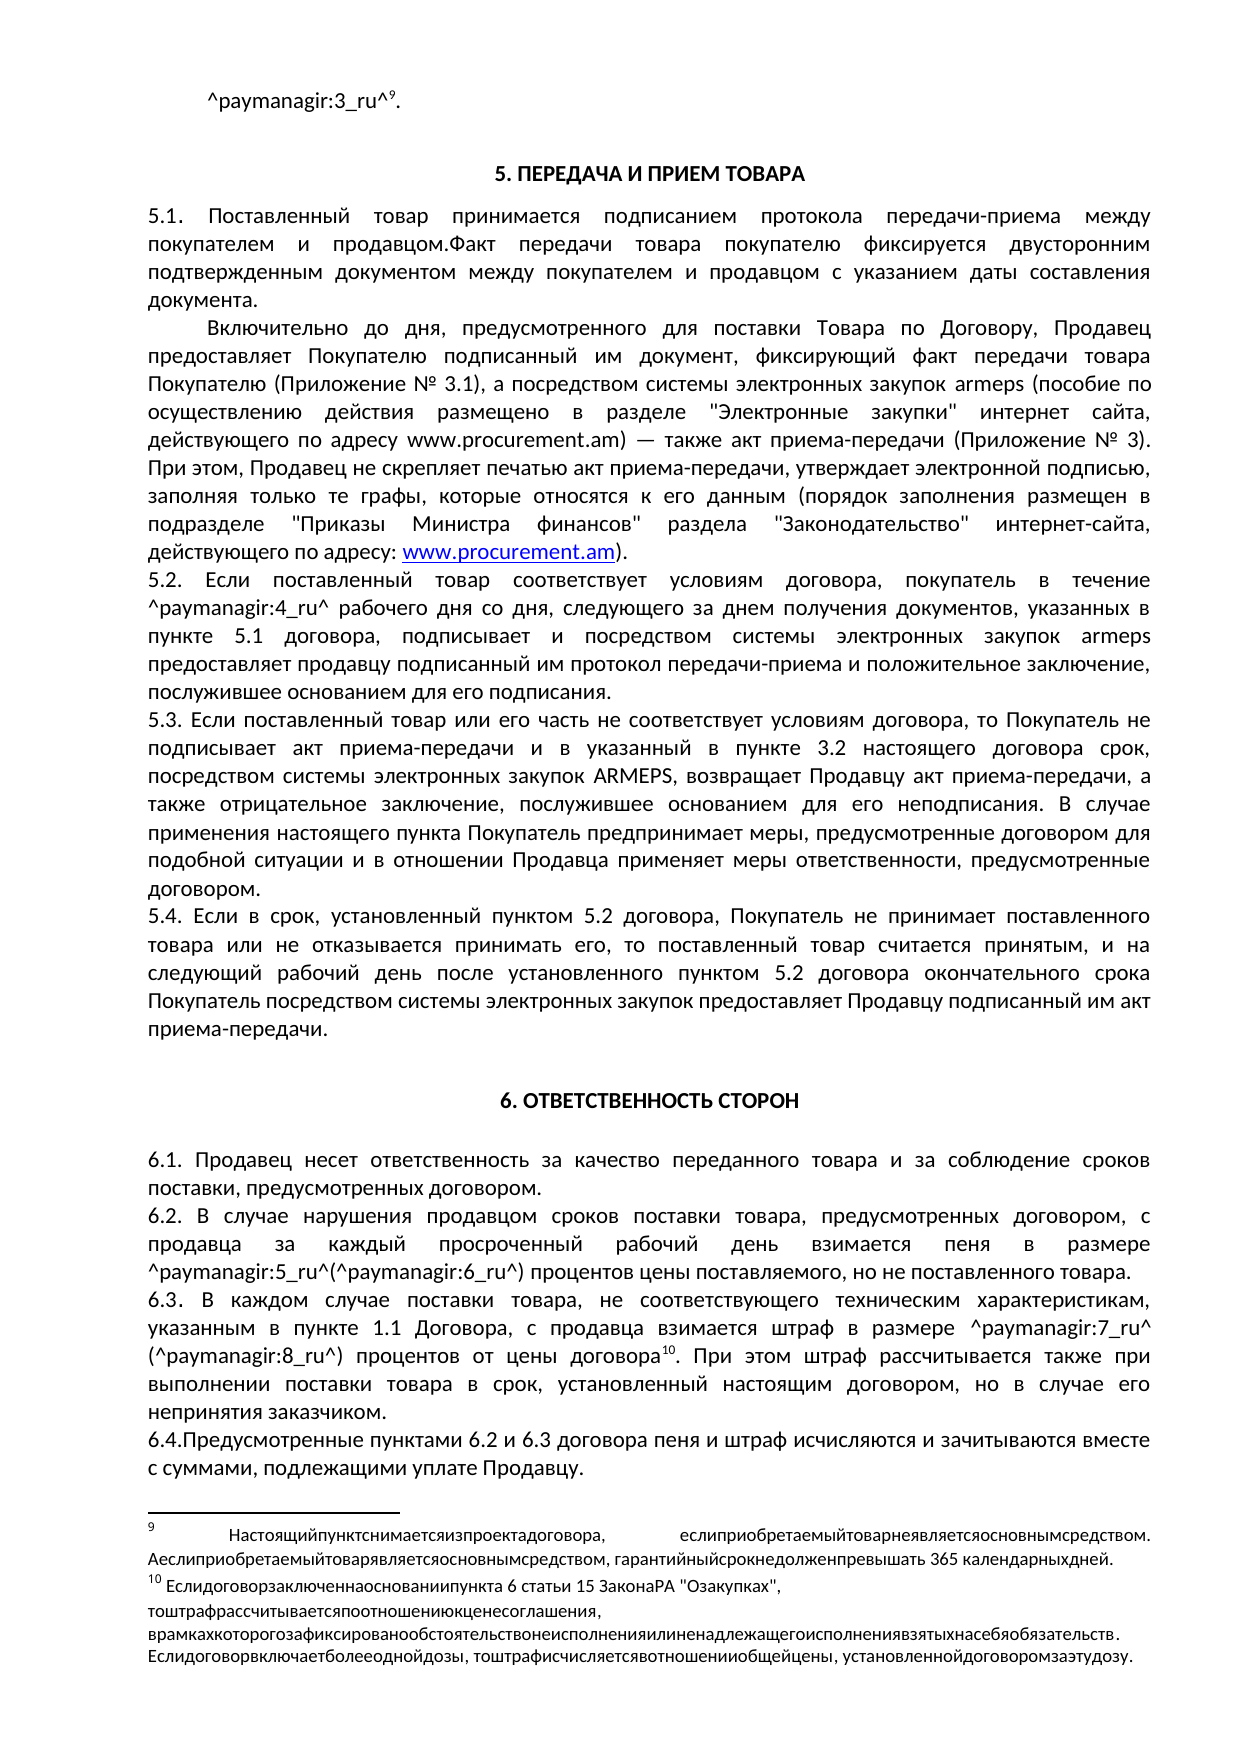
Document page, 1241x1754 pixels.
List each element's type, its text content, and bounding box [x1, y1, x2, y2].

text 6.1. Продавец несет ответственность за качество переданного товара и за соблюдение сроков поставки, предусмотренных договором. [148, 1145, 1152, 1201]
text 5.2. Если поставленный товар соответствует условиям договора, покупатель в течение ^paymanagir:4_ru^ рабочего дня со дня, следующего за днем получения документов, указанных в пункте 5.1 договора, подписывает и посредством системы электронных закупок armeps предоставляет продавцу подписанный им протокол передачи-приема и положительное заключение, послужившее основанием для его подписания. [148, 565, 1152, 706]
text Включительно до дня, предусмотренного для поставки Товара по Договору, Продавец предоставляет Покупателю подписанный им документ, фиксирующий факт передачи товара Покупателю (Приложение № 3.1), а посредством системы электронных закупок armeps (пособие по осуществлению действия размещено в разделе "Электронные закупки" интернет сайта, действующего по адресу www.procurement.am) — также акт приема-передачи (Приложение № 3). При этом, Продавец не скрепляет печатью акт приема-передачи, утверждает электронной подписью, заполняя только те графы, которые относятся к его данным (порядок заполнения размещен в подразделе "Приказы Министра финансов" раздела "Законодательство" интернет-сайта, действующего по адресу: www.procurement.am). [148, 313, 1152, 565]
list 6.3․ В каждом случае поставки товара, не соответствующего техническим характеристикам, указанным в пункте 1.1 Договора, с продавца взимается штраф в размере ^paymanagir:7_ru^ (^paymanagir:8_ru^) процентов от цены договора. При этом штраф рассчитывается также при выполнении поставки товара в срок, установленный настоящим договором, но в случае его непринятия заказчиком. [148, 1285, 1152, 1425]
text 6.2. В случае нарушения продавцом сроков поставки товара, предусмотренных договором, с продавца за каждый просроченный рабочий день взимается пеня в размере ^paymanagir:5_ru^(^paymanagir:6_ru^) процентов цены поставляемого, но не поставленного товара. [148, 1201, 1152, 1285]
text 5.3. Если поставленный товар или его часть не соответствует условиям договора, то Покупатель не подписывает акт приема-передачи и в указанный в пункте 3.2 настоящего договора срок, посредством системы электронных закупок ARMEPS, возвращает Продавцу акт приема-передачи, а также отрицательное заключение, послужившее основанием для его неподписания. В случае применения настоящего пункта Покупатель предпринимает меры, предусмотренные договором для подобной ситуации и в отношении Продавца применяет меры ответственности, предусмотренные договором. [148, 706, 1152, 902]
text 5. ПЕРЕДАЧА И ПРИЕМ ТОВАРА [148, 159, 1152, 187]
text 5.4. Если в срок, установленный пунктом 5.2 договора, Покупатель не принимает поставленного товара или не отказывается принимать его, то поставленный товар считается принятым, и на следующий рабочий день после установленного пунктом 5.2 договора окончательного срока Покупатель посредством системы электронных закупок предоставляет Продавцу подписанный им акт приема-передачи. [148, 902, 1152, 1042]
text 6.4.Предусмотренные пунктами 6.2 и 6.3 договора пеня и штраф исчисляются и зачитываются вместе с суммами, подлежащими уплате Продавцу. [148, 1425, 1152, 1481]
text ^paymanagir:3_ru^. [148, 86, 1152, 114]
text 6. ОТВЕТСТВЕННОСТЬ СТОРОН [148, 1086, 1152, 1114]
text 5.1․ Поставленный товар принимается подписанием протокола передачи-приема между покупателем и продавцом.Факт передачи товара покупателю фиксируется двусторонним подтвержденным документом между покупателем и продавцом с указанием даты составления документа. [148, 201, 1152, 313]
